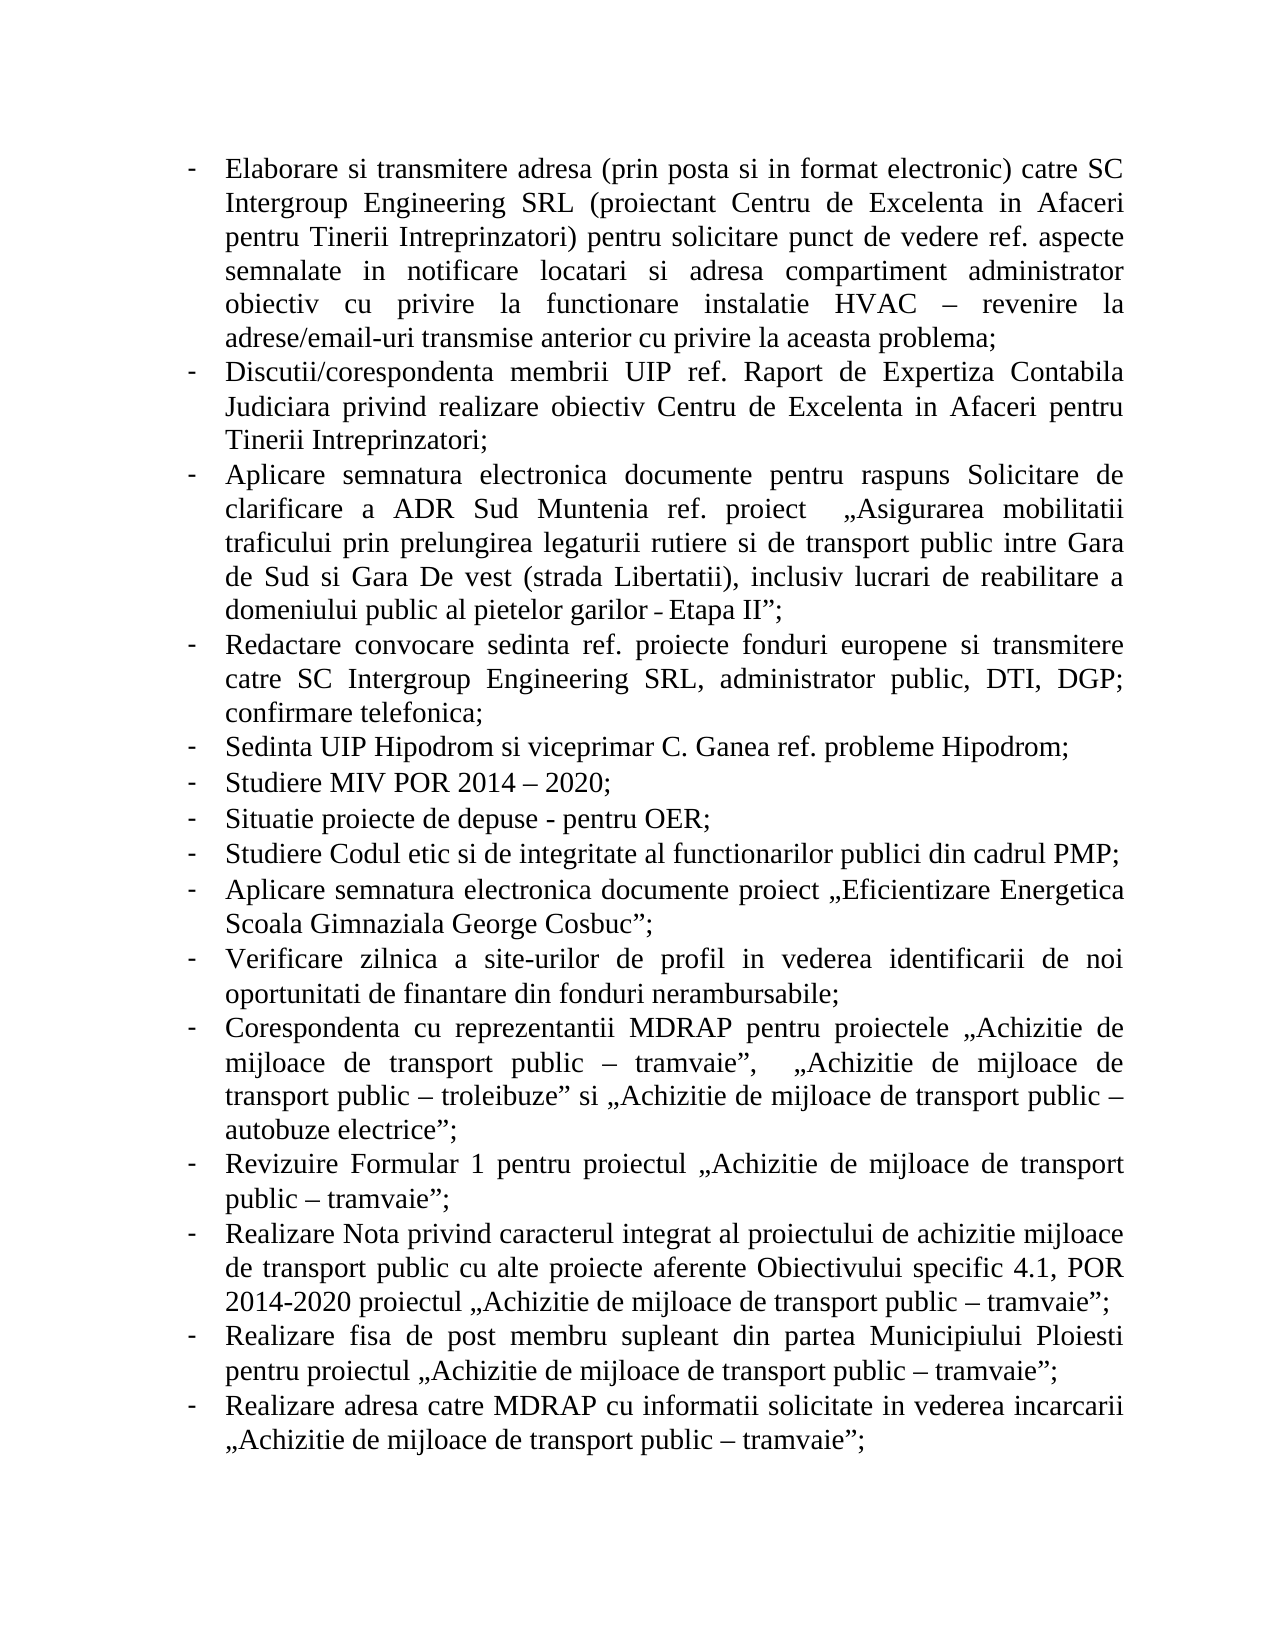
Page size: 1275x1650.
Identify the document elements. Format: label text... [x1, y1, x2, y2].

list Elaborare si transmitere adresa (prin posta si in format electronic) catre SC Intergroup Engineering SRL (proiectant Centru de Excelenta in Afaceri pentru Tinerii Intreprinzatori) pentru solicitare punct de vedere ref. aspecte semnalate in notificare locatari si adresa compartiment administrator obiectiv cu privire la functionare instalatie HVAC – revenire la adrese/email-uri transmise anterior cu privire la aceasta problema; [187, 150, 1125, 353]
list Sedinta UIP Hipodrom si viceprimar C. Ganea ref. probleme Hipodrom; [187, 728, 1125, 764]
list Studiere MIV POR 2014 – 2020; [187, 764, 1125, 800]
list Discutii/corespondenta membrii UIP ref. Raport de Expertiza Contabila Judiciara privind realizare obiectiv Centru de Excelenta in Afaceri pentru Tinerii Intreprinzatori; [187, 353, 1125, 456]
list Studiere Codul etic si de integritate al functionarilor publici din cadrul PMP; [187, 835, 1125, 871]
list Situatie proiecte de depuse - pentru OER; [187, 800, 1125, 835]
list Realizare Nota privind caracterul integrat al proiectului de achizitie mijloace de transport public cu alte proiecte aferente Obiectivului specific 4.1, POR 2014-2020 proiectul „Achizitie de mijloace de transport public – tramvaie”; [187, 1215, 1125, 1317]
list Revizuire Formular 1 pentru proiectul „Achizitie de mijloace de transport public – tramvaie”; [187, 1146, 1125, 1215]
list Realizare fisa de post membru supleant din partea Municipiului Ploiesti pentru proiectul „Achizitie de mijloace de transport public – tramvaie”; [187, 1317, 1125, 1387]
list Corespondenta cu reprezentantii MDRAP pentru proiectele „Achizitie de mijloace de transport public – tramvaie”, „Achizitie de mijloace de transport public – troleibuze” si „Achizitie de mijloace de transport public – autobuze electrice”; [187, 1009, 1125, 1146]
list Aplicare semnatura electronica documente pentru raspuns Solicitare de clarificare a ADR Sud Muntenia ref. proiect „Asigurarea mobilitatii traficului prin prelungirea legaturii rutiere si de transport public intre Gara de Sud si Gara De vest (strada Libertatii), inclusiv lucrari de reabilitare a domeniului public al pietelor garilor – Etapa II”; [187, 456, 1125, 626]
list Aplicare semnatura electronica documente proiect „Eficientizare Energetica Scoala Gimnaziala George Cosbuc”; [187, 871, 1125, 940]
list Verificare zilnica a site-urilor de profil in vederea identificarii de noi oportunitati de finantare din fonduri nerambursabile; [187, 940, 1125, 1009]
list Redactare convocare sedinta ref. proiecte fonduri europene si transmitere catre SC Intergroup Engineering SRL, administrator public, DTI, DGP; confirmare telefonica; [187, 626, 1125, 728]
list Realizare adresa catre MDRAP cu informatii solicitate in vederea incarcarii „Achizitie de mijloace de transport public – tramvaie”; [187, 1387, 1125, 1456]
